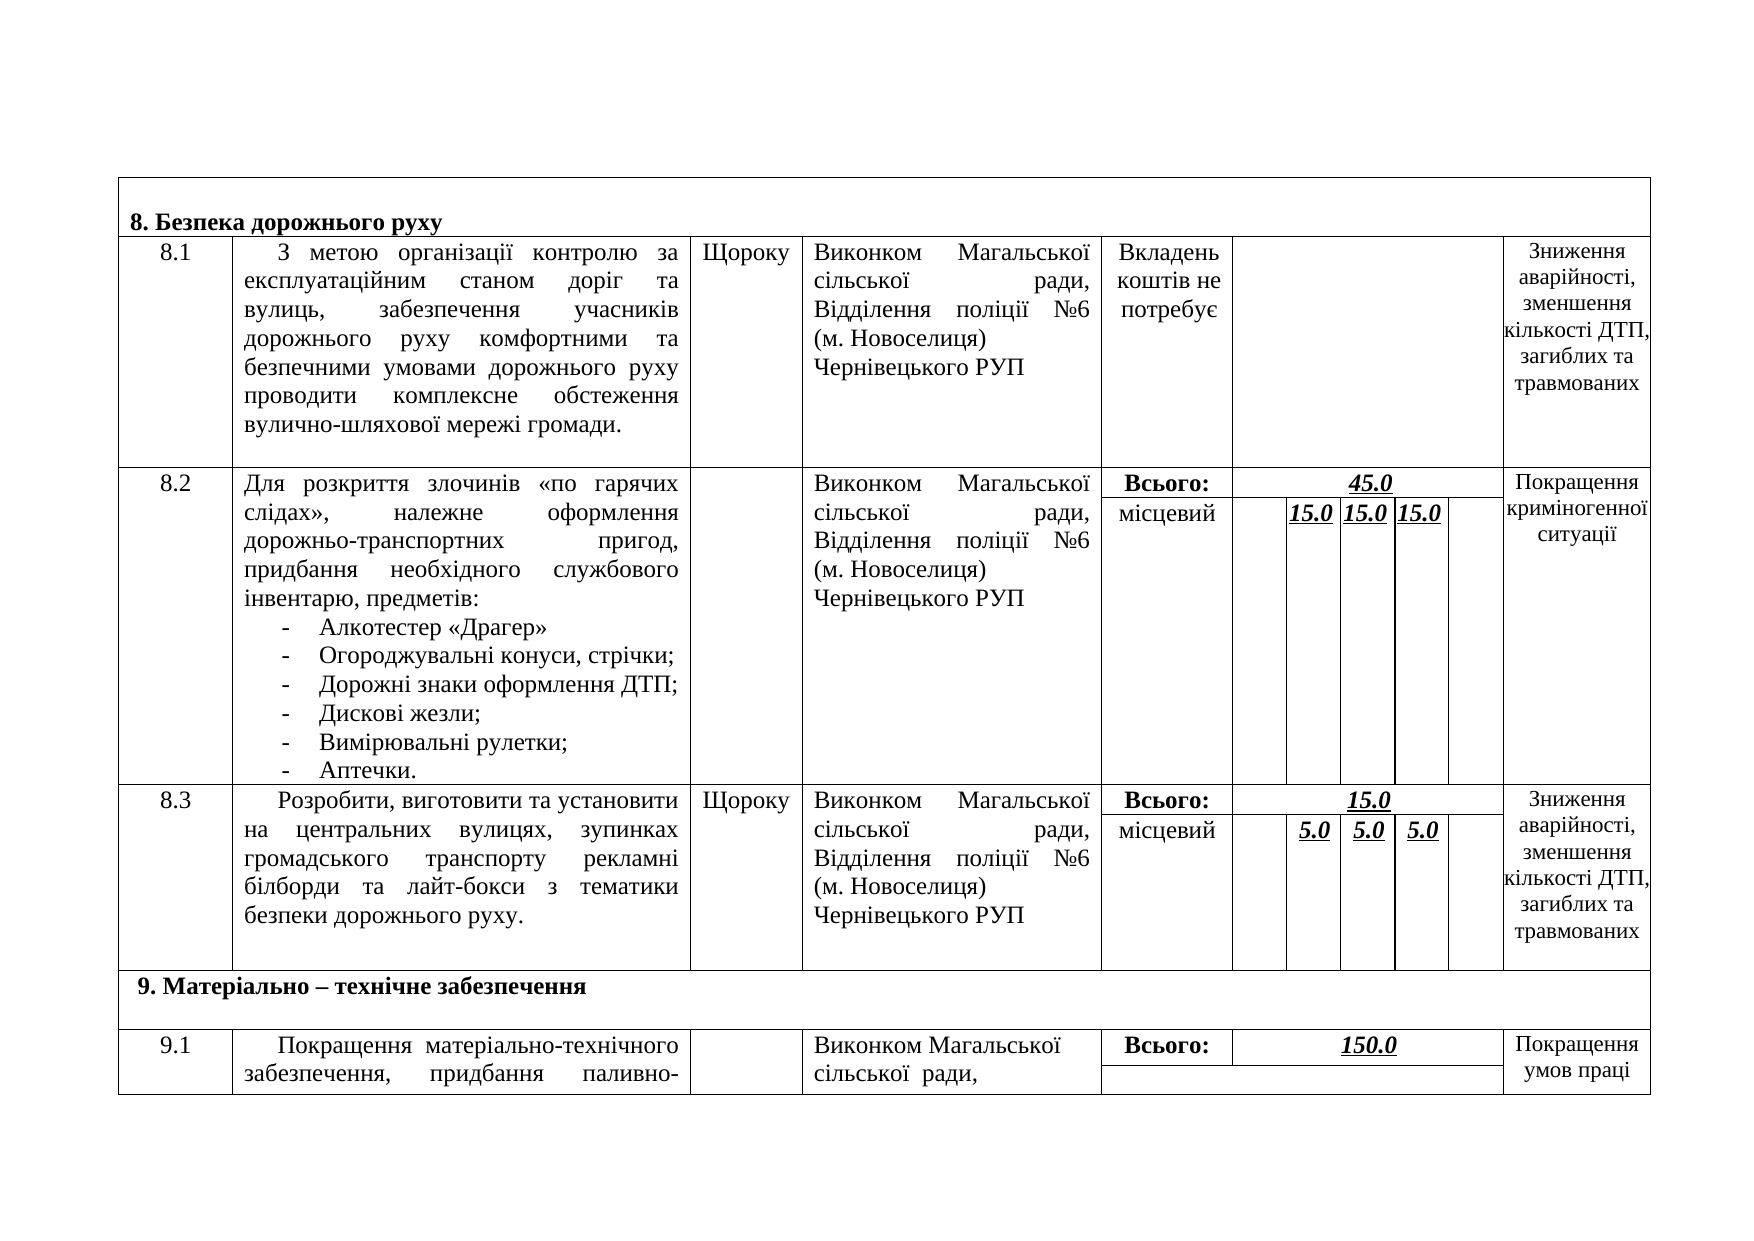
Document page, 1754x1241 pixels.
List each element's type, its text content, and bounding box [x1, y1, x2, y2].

table_cell Покращення матеріально-технічного забезпечення, придбання паливно-мастильних матеріалів, комп’ютерної та оргтехніки, канцелярських та інших витратних матеріалів тощо, засобів радіозв’язку, автозапчастин, вогнегасників та іншого для роботи групи реагування патрульної поліції та потреб дільничних офіцерів поліції. [233, 1030, 690, 1094]
table_cell [1233, 815, 1286, 970]
table_cell 8.1 [119, 237, 232, 467]
table_cell 5.0 [1341, 815, 1394, 970]
table_cell [1233, 237, 1503, 467]
table_cell 15.0 [1287, 498, 1340, 784]
table_cell Щороку [691, 237, 802, 467]
table_cell Всього: [1102, 468, 1232, 497]
table_cell Зниження аварійності, зменшення кількості ДТП, загиблих та травмованих [1504, 785, 1650, 970]
table_cell [1102, 1066, 1503, 1094]
table_cell 8.3 [119, 785, 232, 970]
table_cell Всього: [1102, 1030, 1232, 1064]
table_cell [691, 1030, 802, 1094]
table_cell Щороку [691, 785, 802, 970]
table_cell 8.2 [119, 468, 232, 784]
table_cell 9. Матеріально – технічне забезпечення [119, 971, 1650, 1029]
table_cell Покращення криміногенної ситуації [1504, 468, 1650, 784]
table_cell Виконком Магальської сільської ради, Відділення поліції №6 (м. Новоселиця) Чернівецького РУП [803, 468, 1101, 784]
table_cell 45.0 [1233, 468, 1503, 497]
table_cell 9.1 [119, 1030, 232, 1094]
table_cell Для розкриття злочинів «по гарячих слідах», належне оформлення дорожньо-транспортних пригод, придбання необхідного службового інвентарю, предметів: Алкотестер «Драгер» Огороджувальні конуси, стрічки; Дорожні знаки оформлення ДТП; Дискові жезли; Вимірювальні рулетки; Аптечки. [233, 468, 690, 784]
table_cell Виконком Магальської сільської ради, Відділення поліції №6 (м. Новоселиця) Чернівецького РУП [803, 1030, 1101, 1094]
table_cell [803, 237, 1101, 467]
table_cell Розробити, виготовити та установити на центральних вулицях, зупинках громадського транспорту рекламні білборди та лайт-бокси з тематики безпеки дорожнього руху. [233, 785, 690, 970]
table_cell 8. Безпека дорожнього руху [119, 178, 1650, 236]
table_cell [1233, 498, 1286, 784]
table_cell Всього: [1102, 785, 1232, 814]
table_cell 15.0 [1396, 498, 1448, 784]
table_cell З метою організації контролю за експлуатаційним станом доріг та вулиць, забезпечення учасників дорожнього руху комфортними та безпечними умовами дорожнього руху проводити комплексне обстеження вулично-шляхової мережі громади. [233, 237, 690, 467]
table_cell Вкладень коштів не потребує [1102, 237, 1232, 467]
table_cell [691, 468, 802, 784]
table_cell 5.0 [1287, 815, 1340, 970]
table_cell 150.0 [1233, 1030, 1503, 1064]
table_cell [1449, 498, 1503, 784]
table_cell Зниження аварійності, зменшення кількості ДТП, загиблих та травмованих [1504, 237, 1650, 467]
table_cell Покращення умов праці [1504, 1030, 1650, 1094]
table_cell Виконком Магальської сільської ради, Відділення поліції №6 (м. Новоселиця) Чернівецького РУП [803, 785, 1101, 970]
table_cell 5.0 [1396, 815, 1448, 970]
table_cell [1449, 815, 1503, 970]
table_cell місцевий [1102, 498, 1232, 784]
table_cell місцевий [1102, 815, 1232, 970]
table_cell 15.0 [1341, 498, 1394, 784]
table_cell 15.0 [1233, 785, 1503, 814]
